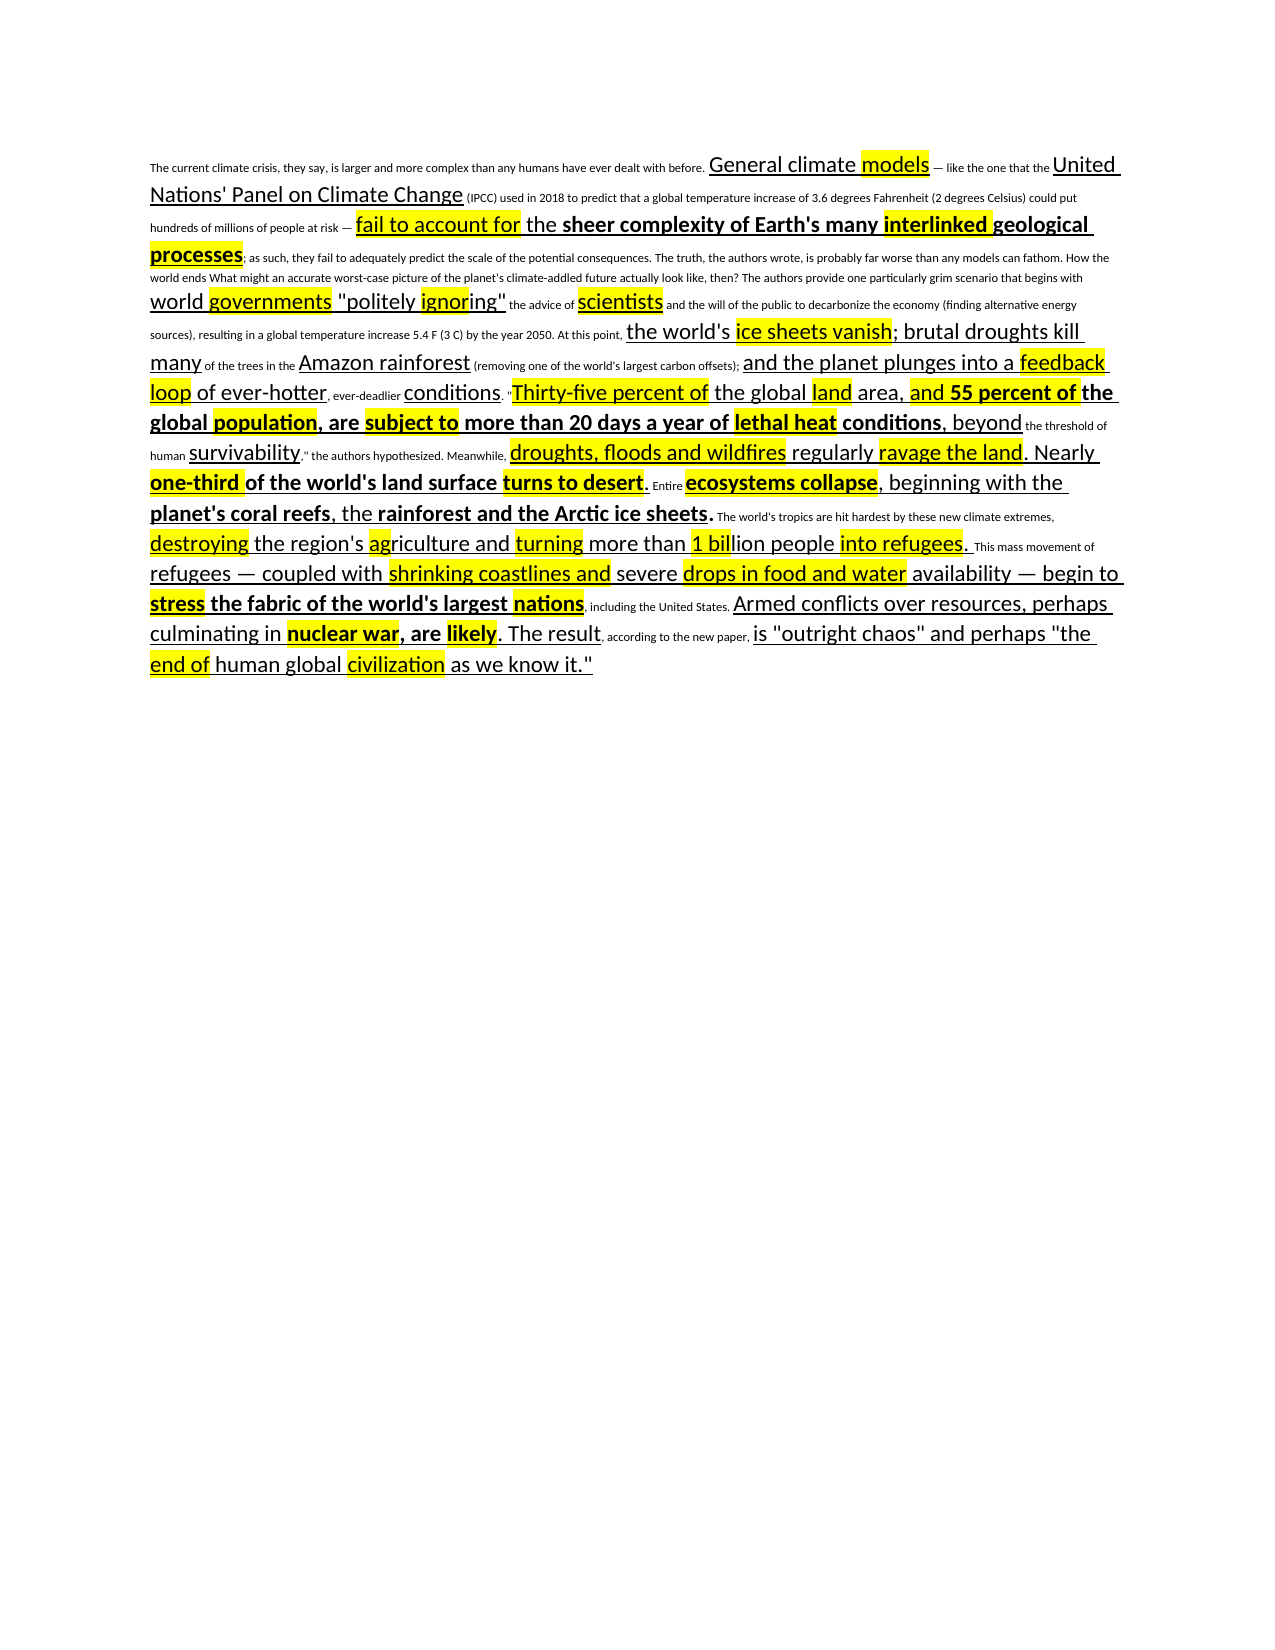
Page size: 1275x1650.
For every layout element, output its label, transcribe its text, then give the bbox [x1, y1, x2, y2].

text The current climate crisis, they say, is larger and more complex than any humans have ever dealt with before. General climate models — like the one that the United Nations' Panel on Climate Change (IPCC) used in 2018 to predict that a global temperature increase of 3.6 degrees Fahrenheit (2 degrees Celsius) could put hundreds of millions of people at risk — fail to account for the sheer complexity of Earth's many interlinked geological processes; as such, they fail to adequately predict the scale of the potential consequences. The truth, the authors wrote, is probably far worse than any models can fathom. How the world ends What might an accurate worst-case picture of the planet's climate-addled future actually look like, then? The authors provide one particularly grim scenario that begins with world governments "politely ignoring" the advice of scientists and the will of the public to decarbonize the economy (finding alternative energy sources), resulting in a global temperature increase 5.4 F (3 C) by the year 2050. At this point, the world's ice sheets vanish; brutal droughts kill many of the trees in the Amazon rainforest (removing one of the world's largest carbon offsets); and the planet plunges into a feedback loop of ever-hotter, ever-deadlier conditions. "Thirty-five percent of the global land area, and 55 percent of the global population, are subject to more than 20 days a year of lethal heat conditions, beyond the threshold of human survivability," the authors hypothesized. Meanwhile, droughts, floods and wildfires regularly ravage the land. Nearly one-third of the world's land surface turns to desert. Entire ecosystems collapse, beginning with the planet's coral reefs, the rainforest and the Arctic ice sheets. The world's tropics are hit hardest by these new climate extremes, destroying the region's agriculture and turning more than 1 billion people into refugees. This mass movement of refugees — coupled with shrinking coastlines and severe drops in food and water availability — begin to stress the fabric of the world's largest nations, including the United States. Armed conflicts over resources, perhaps culminating in nuclear war, are likely. The result, according to the new paper, is "outright chaos" and perhaps "the end of human global civilization as we know it." [150, 150, 1125, 678]
